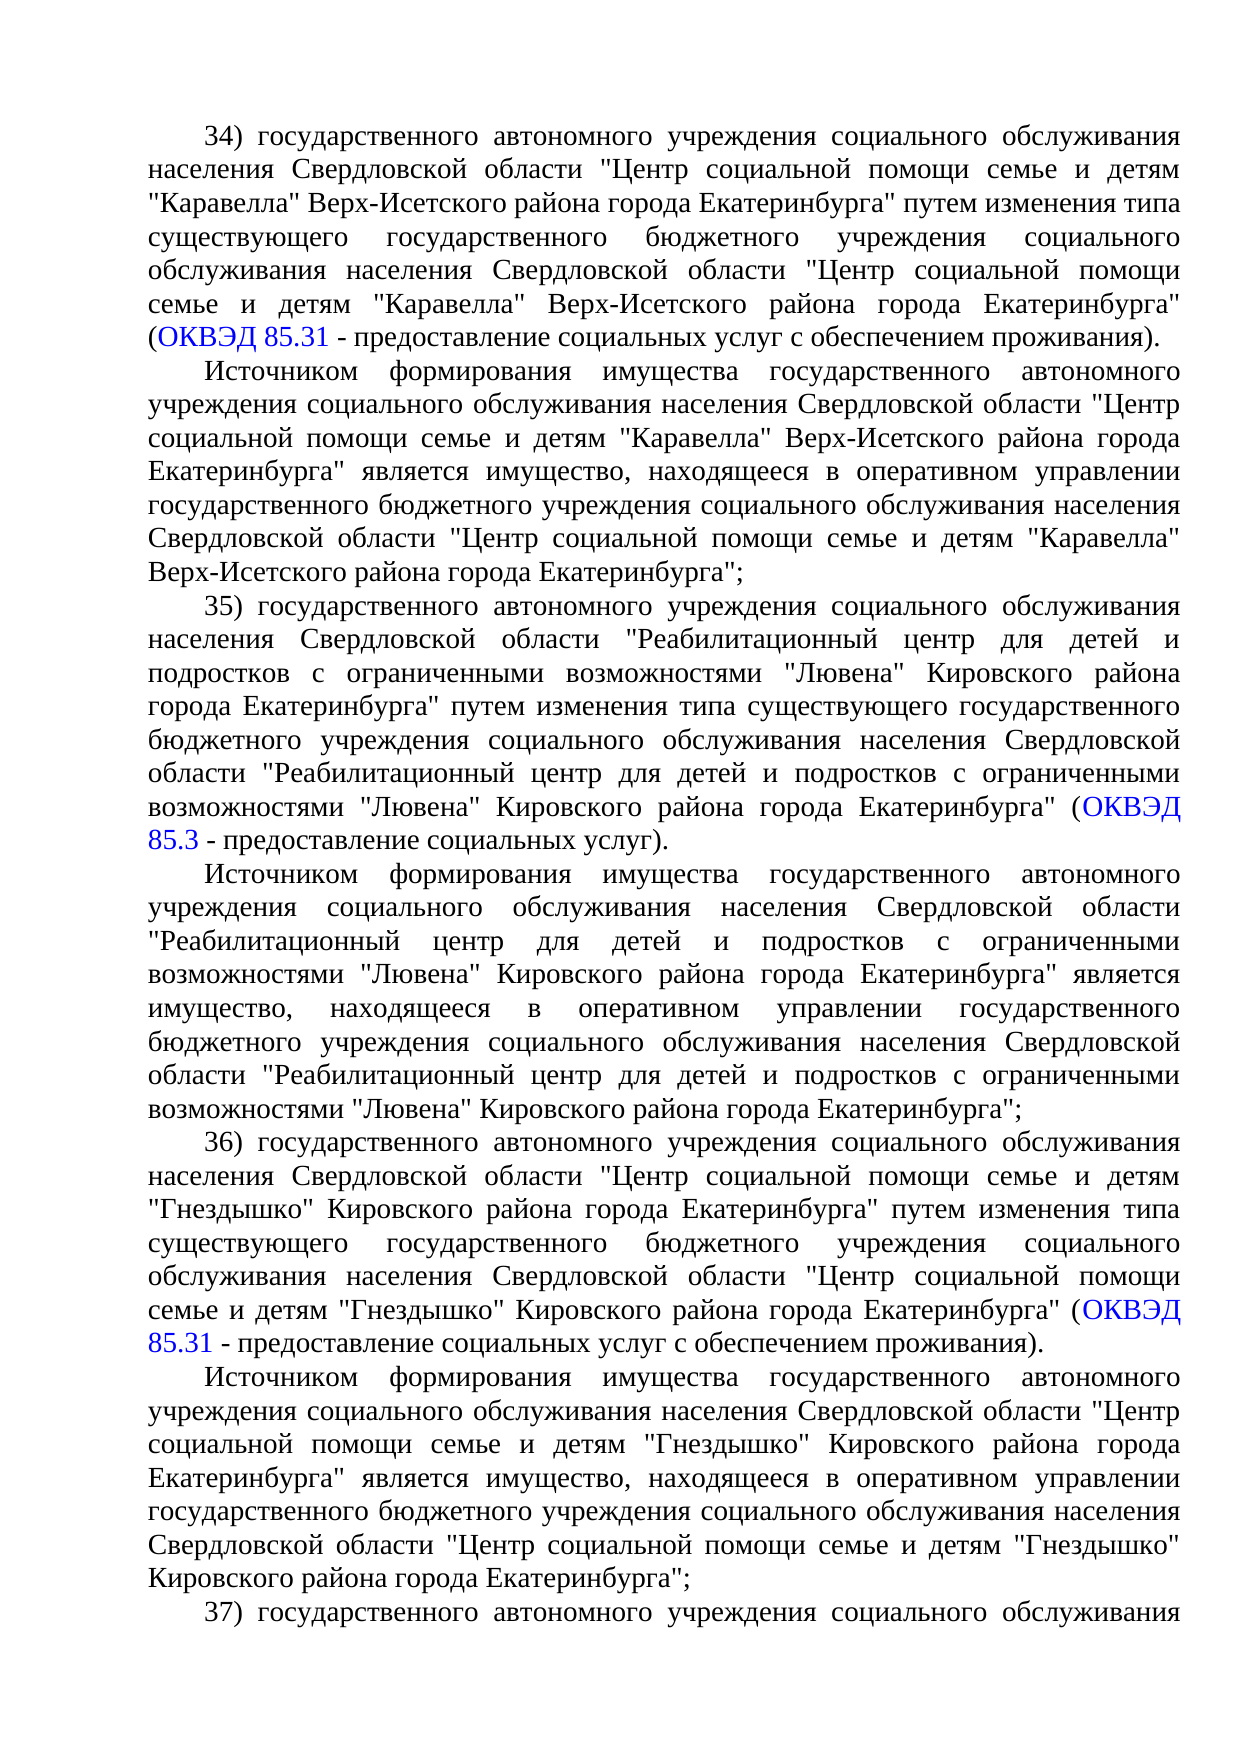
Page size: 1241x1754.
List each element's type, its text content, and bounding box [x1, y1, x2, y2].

text 36) государственного автономного учреждения социального обслуживания населения Свердловской области "Центр социальной помощи семье и детям "Гнездышко" Кировского района города Екатеринбурга" путем изменения типа существующего государственного бюджетного учреждения социального обслуживания населения Свердловской области "Центр социальной помощи семье и детям "Гнездышко" Кировского района города Екатеринбурга" (ОКВЭД 85.31 - предоставление социальных услуг с обеспечением проживания). [148, 1124, 1181, 1359]
text Источником формирования имущества государственного автономного учреждения социального обслуживания населения Свердловской области "Центр социальной помощи семье и детям "Каравелла" Верх-Исетского района города Екатеринбурга" является имущество, находящееся в оперативном управлении государственного бюджетного учреждения социального обслуживания населения Свердловской области "Центр социальной помощи семье и детям "Каравелла" Верх-Исетского района города Екатеринбурга"; [148, 353, 1181, 588]
text 34) государственного автономного учреждения социального обслуживания населения Свердловской области "Центр социальной помощи семье и детям "Каравелла" Верх-Исетского района города Екатеринбурга" путем изменения типа существующего государственного бюджетного учреждения социального обслуживания населения Свердловской области "Центр социальной помощи семье и детям "Каравелла" Верх-Исетского района города Екатеринбурга" (ОКВЭД 85.31 - предоставление социальных услуг с обеспечением проживания). [148, 118, 1181, 353]
text 35) государственного автономного учреждения социального обслуживания населения Свердловской области "Реабилитационный центр для детей и подростков с ограниченными возможностями "Лювена" Кировского района города Екатеринбурга" путем изменения типа существующего государственного бюджетного учреждения социального обслуживания населения Свердловской области "Реабилитационный центр для детей и подростков с ограниченными возможностями "Лювена" Кировского района города Екатеринбурга" (ОКВЭД 85.3 - предоставление социальных услуг). [148, 588, 1181, 856]
text Источником формирования имущества государственного автономного учреждения социального обслуживания населения Свердловской области "Реабилитационный центр для детей и подростков с ограниченными возможностями "Лювена" Кировского района города Екатеринбурга" является имущество, находящееся в оперативном управлении государственного бюджетного учреждения социального обслуживания населения Свердловской области "Реабилитационный центр для детей и подростков с ограниченными возможностями "Лювена" Кировского района города Екатеринбурга"; [148, 856, 1181, 1124]
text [148, 1594, 1181, 1627]
text Источником формирования имущества государственного автономного учреждения социального обслуживания населения Свердловской области "Центр социальной помощи семье и детям "Гнездышко" Кировского района города Екатеринбурга" является имущество, находящееся в оперативном управлении государственного бюджетного учреждения социального обслуживания населения Свердловской области "Центр социальной помощи семье и детям "Гнездышко" Кировского района города Екатеринбурга"; [148, 1359, 1181, 1594]
